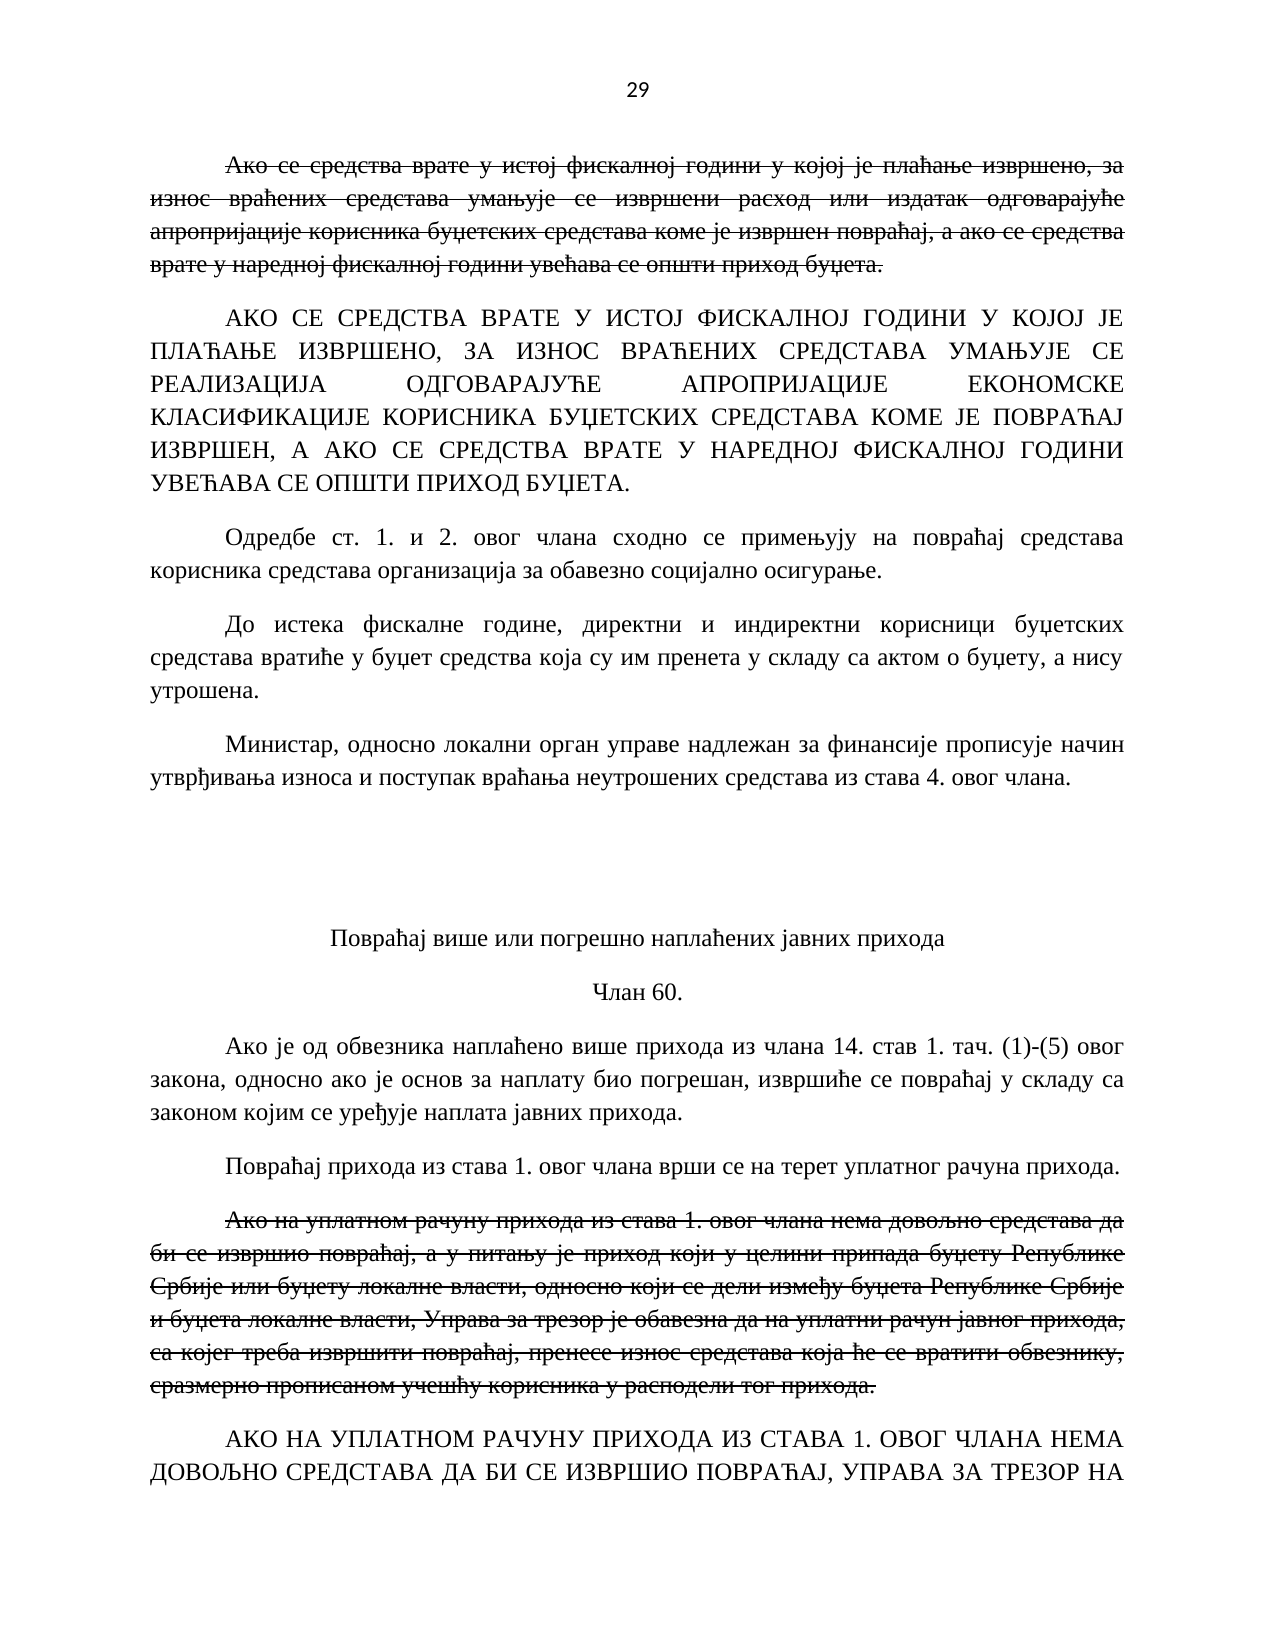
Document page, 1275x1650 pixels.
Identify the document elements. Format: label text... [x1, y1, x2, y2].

text АКО СЕ СРЕДСТВА ВРАТЕ У ИСТОЈ ФИСКАЛНОЈ ГОДИНИ У КОЈОЈ ЈЕ ПЛАЋАЊЕ ИЗВРШЕНО, ЗА ИЗНОС ВРАЋЕНИХ СРЕДСТАВА УМАЊУЈЕ СЕ РЕАЛИЗАЦИЈА ОДГОВАРАЈУЋЕ АПРОПРИЈАЦИЈЕ ЕКОНОМСКЕ КЛАСИФИКАЦИЈЕ КОРИСНИКА БУЏЕТСКИХ СРЕДСТАВА КОМЕ ЈЕ ПОВРАЋАЈ ИЗВРШЕН, А АКО СЕ СРЕДСТВА ВРАТЕ У НАРЕДНОЈ ФИСКАЛНОЈ ГОДИНИ УВЕЋАВА СЕ ОПШТИ ПРИХОД БУЏЕТА. [150, 303, 1125, 497]
text Ако је од обвезника наплаћено више прихода из члана 14. став 1. тач. (1)-(5) овог закона, односно ако је основ за наплату био погрешан, извршиће се повраћај у складу са законом којим се уређује наплата јавних прихода. [150, 1031, 1125, 1126]
text Ако се средства врате у истој фискалној години у којој је плаћање извршено, за износ враћених средстава умањује се извршени расход или издатак одговарајуће апропријације корисника буџетских средстава коме је извршен повраћај, а ако се средства врате у наредној фискалној години увећава се општи приход буџета. [150, 150, 1125, 199]
text Ако на уплатном рачуну прихода из става 1. овог члана нема довољно средстава да би се извршио повраћај, а у питању је приход који у целини припада буџету Републике Србије или буџету локалне власти, односно који се дели између буџета Републике Србије и буџета локалне власти, Управа за трезор је обавезна да на уплатни рачун јавног прихода, са којег треба извршити повраћај, пренесе износ средстава која ће се вратити обвезнику, сразмерно прописаном учешћу корисника у расподели тог прихода. [150, 1255, 1125, 1319]
text Ако на уплатном рачуну прихода из става 1. овог члана нема довољно средстава да би се извршио повраћај, а у питању је приход који у целини припада буџету Републике Србије или буџету локалне власти, односно који се дели између буџета Републике Србије и буџета локалне власти, Управа за трезор је обавезна да на уплатни рачун јавног прихода, са којег треба извршити повраћај, пренесе износ средстава која ће се вратити обвезнику, сразмерно прописаном учешћу корисника у расподели тог прихода. [150, 1205, 1125, 1253]
text Ако се средства врате у истој фискалној години у којој је плаћање извршено, за износ враћених средстава умањује се извршени расход или издатак одговарајуће апропријације корисника буџетских средстава коме је извршен повраћај, а ако се средства врате у наредној фискалној години увећава се општи приход буџета. [150, 200, 1125, 232]
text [150, 1424, 1125, 1485]
text Ако на уплатном рачуну прихода из става 1. овог члана нема довољно средстава да би се извршио повраћај, а у питању је приход који у целини припада буџету Републике Србије или буџету локалне власти, односно који се дели између буџета Републике Србије и буџета локалне власти, Управа за трезор је обавезна да на уплатни рачун јавног прихода, са којег треба извршити повраћај, пренесе износ средстава која ће се вратити обвезнику, сразмерно прописаном учешћу корисника у расподели тог прихода. [150, 1321, 1125, 1398]
text Повраћај више или погрешно наплаћених јавних прихода [150, 923, 1125, 952]
text Повраћај прихода из става 1. овог члана врши се на терет уплатног рачуна прихода. [150, 1151, 1125, 1179]
text Ако се средства врате у истој фискалној години у којој је плаћање извршено, за износ враћених средстава умањује се извршени расход или издатак одговарајуће апропријације корисника буџетских средстава коме је извршен повраћај, а ако се средства врате у наредној фискалној години увећава се општи приход буџета. [150, 233, 1125, 278]
text До истека фискалне године, директни и индиректни корисници буџетских средстава вратиће у буџет средства која су им пренета у складу са актом о буџету, а нису утрошена. [150, 609, 1125, 703]
text Министар, односно локални орган управе надлежан за финансије прописује начин утврђивања износа и поступак враћања неутрошених средстава из става 4. овог члана. [150, 729, 1125, 790]
text Члан 60. [150, 977, 1125, 1006]
text Одредбе ст. 1. и 2. овог члана сходно се примењују на повраћај средстава корисника средстава организација за обавезно социјално осигурање. [150, 522, 1125, 584]
